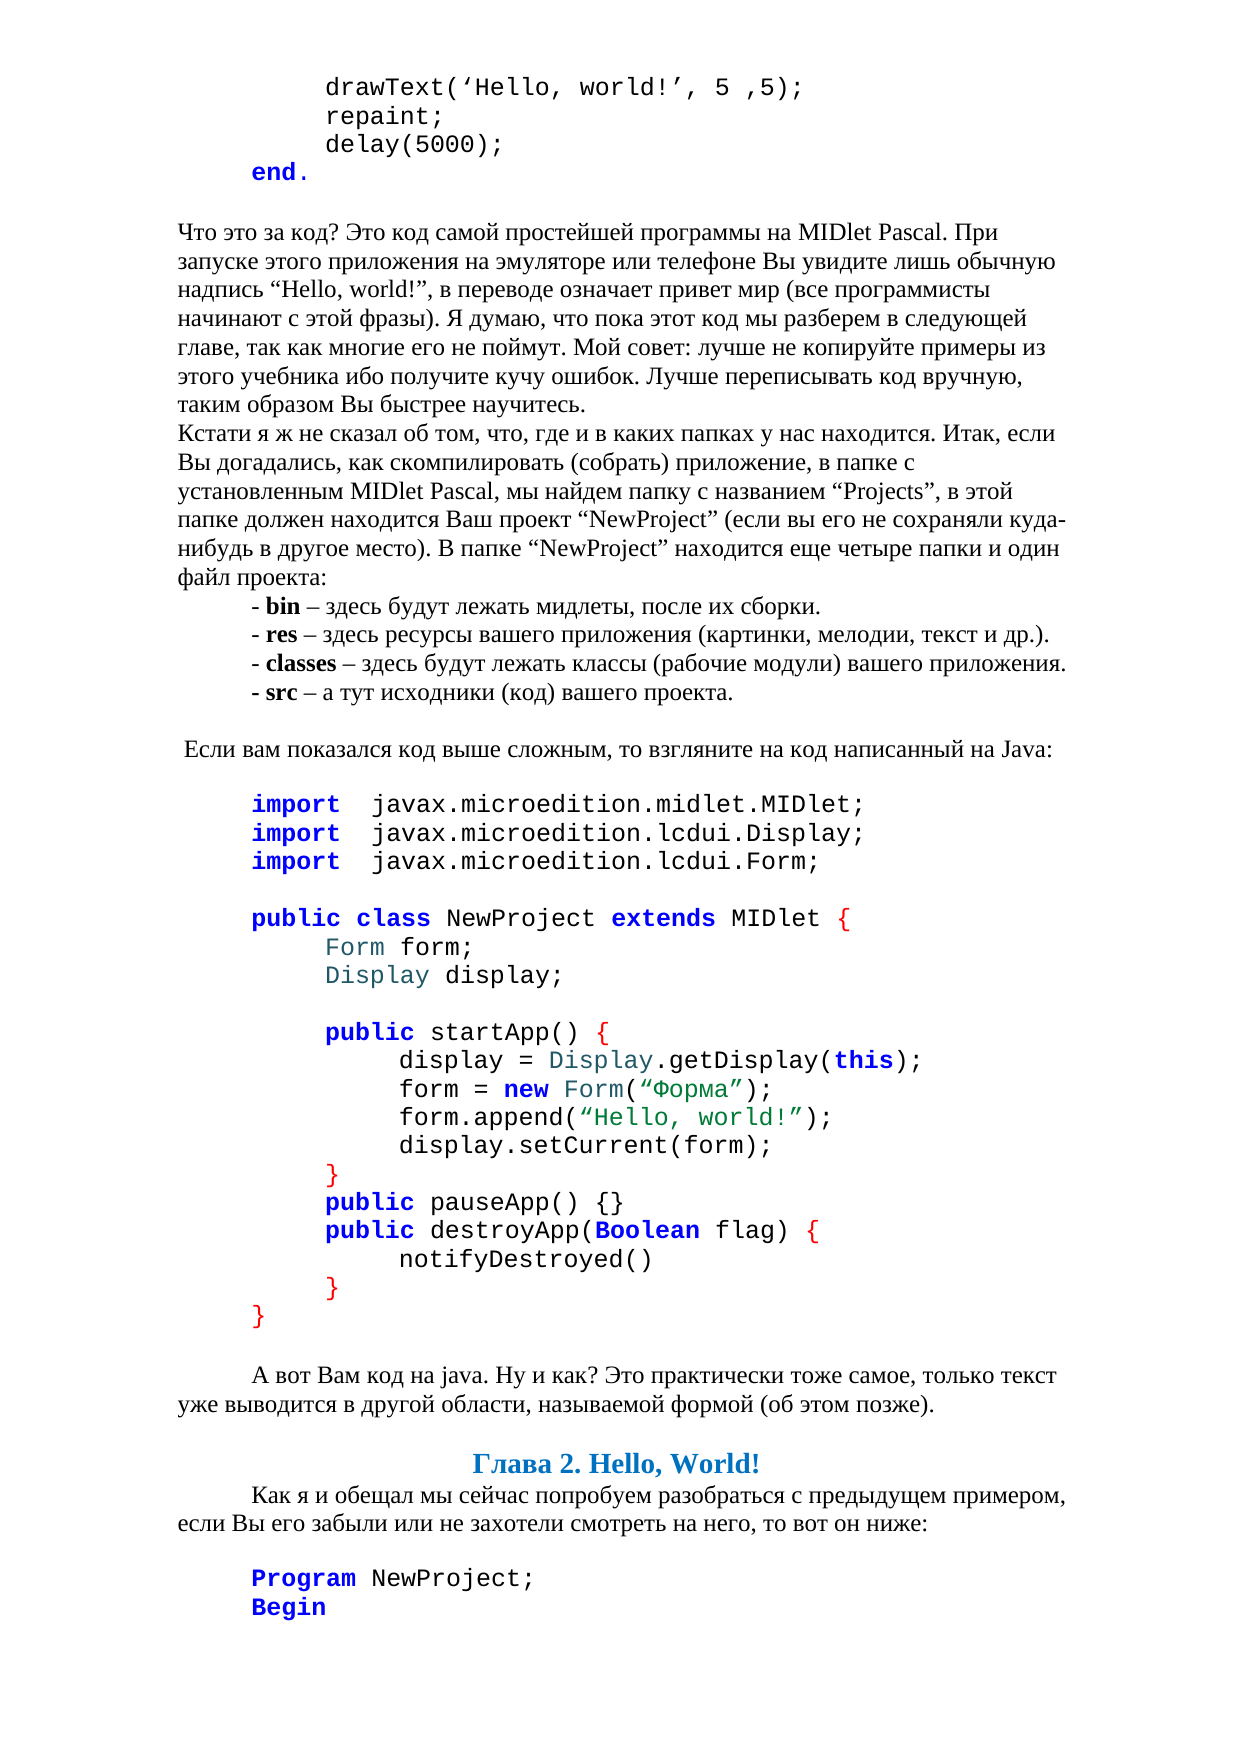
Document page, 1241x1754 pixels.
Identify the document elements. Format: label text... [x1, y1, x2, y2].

text display = Display.getDisplay(this); [177, 1048, 1069, 1076]
text drawText(‘Hello, world!’, 5 ,5); [177, 75, 1069, 103]
text public class NewProject extends MIDlet { [177, 906, 1069, 934]
text Form form; [177, 934, 1069, 962]
text form = new Form(“Форма”); [177, 1076, 1069, 1104]
text import javax.microedition.lcdui.Display; [177, 820, 1069, 849]
text - bin – здесь будут лежать мидлеты, после их сборки. [177, 591, 1069, 619]
text import javax.microedition.lcdui.Form; [177, 849, 1069, 877]
text - src – а тут исходники (код) вашего проекта. [177, 677, 1069, 706]
text А вот Вам код на java. Ну и как? Это практически тоже самое, только текст уже выводится в другой области, называемой формой (об этом позже). [177, 1360, 1069, 1417]
text Кстати я ж не сказал об том, что, где и в каких папках у нас находится. Итак, если Вы догадались, как скомпилировать (собрать) приложение, в папке с установленным MIDlet Pascal, мы найдем папку с названием “Projects”, в этой папке должен находится Ваш проект “NewProject” (если вы его не сохраняли куда-нибудь в другое место). В папке “NewProject” находится еще четыре папки и один файл проекта: [177, 418, 1069, 591]
text form.append(“Hello, world!”); [177, 1104, 1069, 1133]
text Display display; [177, 962, 1069, 991]
text Program NewProject; [177, 1566, 1069, 1594]
text - res – здесь ресурсы вашего приложения (картинки, мелодии, текст и др.). [177, 619, 1069, 648]
text public startApp() { [177, 1019, 1069, 1048]
text Если вам показался код выше сложным, то взгляните на код написанный на Java: [177, 734, 1069, 763]
text repaint; [177, 103, 1069, 132]
text import javax.microedition.midlet.MIDlet; [177, 792, 1069, 820]
text public pauseApp() {} [251, 1189, 1069, 1218]
text end. [177, 160, 1069, 188]
text } [251, 1274, 1069, 1303]
text delay(5000); [177, 132, 1069, 160]
text Begin [177, 1594, 1069, 1623]
text Глава 2. Hello, World! [177, 1446, 1069, 1480]
text public destroyApp(Boolean flag) { [251, 1218, 1069, 1246]
text Как я и обещал мы сейчас попробуем разобраться с предыдущем примером, если Вы его забыли или не захотели смотреть на него, то вот он ниже: [177, 1480, 1069, 1537]
text notifyDestroyed() [325, 1246, 1069, 1274]
text } [177, 1303, 1069, 1331]
text display.setCurrent(form); [177, 1133, 1069, 1161]
text } [251, 1161, 1069, 1189]
text Что это за код? Это код самой простейшей программы на MIDlet Pascal. При запуске этого приложения на эмуляторе или телефоне Вы увидите лишь обычную надпись “Hello, world!”, в переводе означает привет мир (все программисты начинают с этой фразы). Я думаю, что пока этот код мы разберем в следующей главе, так как многие его не поймут. Мой совет: лучше не копируйте примеры из этого учебника ибо получите кучу ошибок. Лучше переписывать код вручную, таким образом Вы быстрее научитесь. [177, 217, 1069, 418]
text - classes – здесь будут лежать классы (рабочие модули) вашего приложения. [177, 648, 1069, 677]
